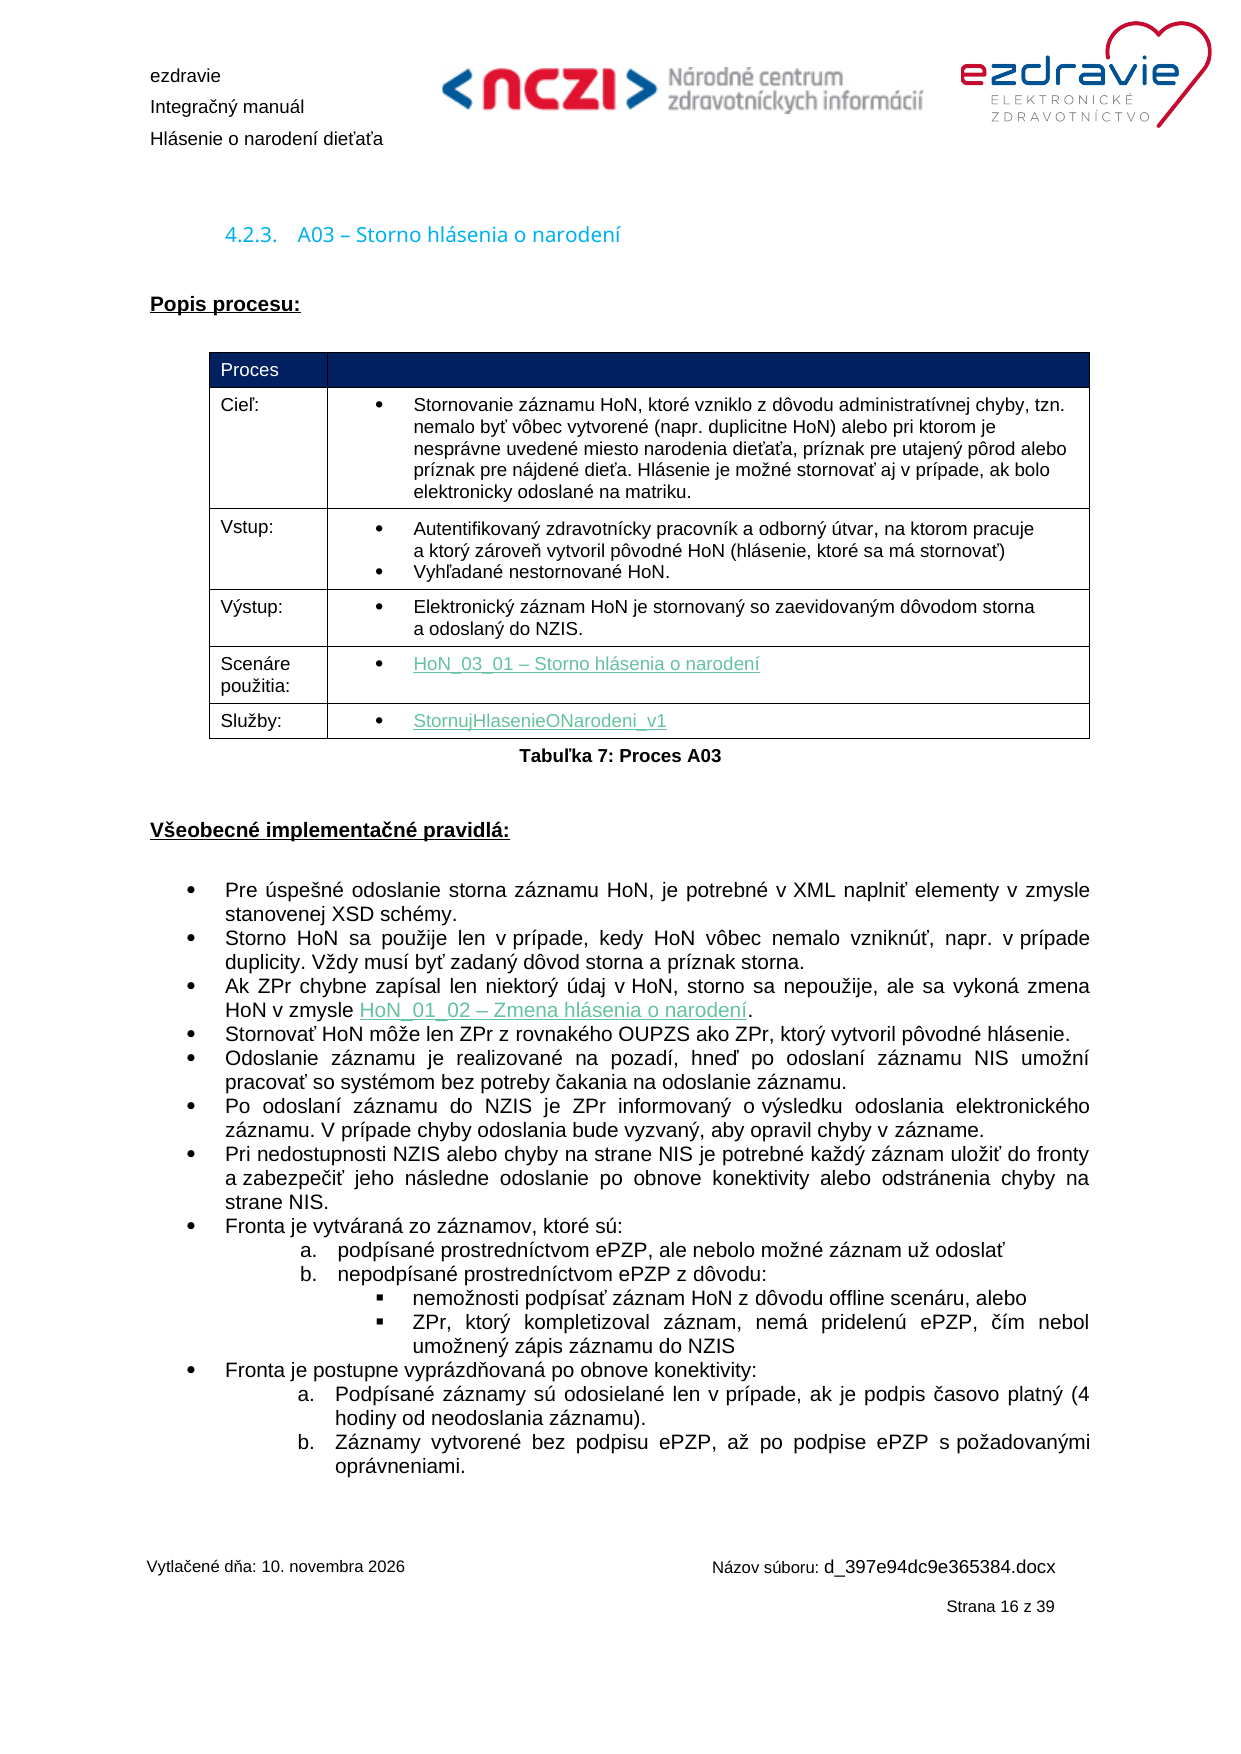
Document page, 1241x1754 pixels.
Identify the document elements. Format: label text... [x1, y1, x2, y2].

table_cell Stornovanie záznamu HoN, ktoré vzniklo z dôvodu administratívnej chyby, tzn. nemalo byť vôbec vytvorené (napr. duplicitne HoN) alebo pri ktorom je nesprávne uvedené miesto narodenia dieťaťa, príznak pre utajený pôrod alebo príznak pre nájdené dieťa. Hlásenie je možné stornovať aj v prípade, ak bolo elektronicky odoslané na matriku. [328, 388, 1089, 508]
list Podpísané záznamy sú odosielané len v prípade, ak je podpis časovo platný (4 hodiny od neodoslania záznamu). [297, 1382, 1090, 1430]
list ZPr, ktorý kompletizoval záznam, nemá pridelenú ePZP, čím nebol umožnený zápis záznamu do NZIS [375, 1310, 1090, 1358]
list Fronta je vytváraná zo záznamov, ktoré sú: [187, 1214, 1090, 1238]
list Pri nedostupnosti NZIS alebo chyby na strane NIS je potrebné každý záznam uložiť do fronty a zabezpečiť jeho následne odoslanie po obnove konektivity alebo odstránenia chyby na strane NIS. [187, 1142, 1090, 1214]
list Pre úspešné odoslanie storna záznamu HoN, je potrebné v XML naplniť elementy v zmysle stanovenej XSD schémy. [187, 878, 1090, 926]
picture [442, 67, 924, 114]
list Storno HoN sa použije len v prípade, kedy HoN vôbec nemalo vzniknúť, napr. v prípade duplicity. Vždy musí byť zadaný dôvod storna a príznak storna. [187, 926, 1090, 974]
list podpísané prostredníctvom ePZP, ale nebolo možné záznam už odoslať [300, 1238, 1090, 1262]
table_cell Vstup: [210, 509, 327, 589]
table_cell Autentifikovaný zdravotnícky pracovník a odborný útvar, na ktorom pracuje a ktorý zároveň vytvoril pôvodné HoN (hlásenie, ktoré sa má stornovať) Vyhľadané nestornované HoN. [328, 509, 1089, 589]
list Stornovať HoN môže len ZPr z rovnakého OUPZS ako ZPr, ktorý vytvoril pôvodné hlásenie. [187, 1022, 1090, 1046]
table_cell Výstup: [210, 590, 327, 646]
text Všeobecné implementačné pravidlá: [150, 818, 1090, 842]
table_cell HoN_03_01 – Storno hlásenia o narodení [328, 647, 1089, 702]
list nemožnosti podpísať záznam HoN z dôvodu offline scenáru, alebo [375, 1286, 1090, 1310]
list Fronta je postupne vyprázdňovaná po obnove konektivity: [187, 1358, 1090, 1382]
table_cell Elektronický záznam HoN je stornovaný so zaevidovaným dôvodom storna a odoslaný do NZIS. [328, 590, 1089, 646]
list Odoslanie záznamu je realizované na pozadí, hneď po odoslaní záznamu NIS umožní pracovať so systémom bez potreby čakania na odoslanie záznamu. [187, 1046, 1090, 1094]
table_cell Cieľ: [210, 388, 327, 508]
list nepodpísané prostredníctvom ePZP z dôvodu: [300, 1262, 1090, 1286]
list Po odoslaní záznamu do NZIS je ZPr informovaný o výsledku odoslania elektronického záznamu. V prípade chyby odoslania bude vyzvaný, aby opravil chyby v zázname. [187, 1094, 1090, 1142]
picture [961, 21, 1212, 128]
text Tabuľka 7: Proces A03 [150, 745, 1090, 767]
table_cell Služby: [210, 704, 327, 738]
table_header [328, 353, 1089, 387]
table_cell StornujHlasenieONarodeni_v1 [328, 704, 1089, 738]
subtitle A03 – Storno hlásenia o narodení [225, 220, 1090, 249]
table_header Proces [210, 353, 327, 387]
list Ak ZPr chybne zapísal len niektorý údaj v HoN, storno sa nepoužije, ale sa vykoná zmena HoN v zmysle HoN_01_02 – Zmena hlásenia o narodení. [187, 974, 1090, 1022]
text Popis procesu: [150, 291, 1090, 315]
list Záznamy vytvorené bez podpisu ePZP, až po podpise ePZP s požadovanými oprávneniami. [297, 1430, 1090, 1478]
table_cell Scenáre použitia: [210, 647, 327, 702]
